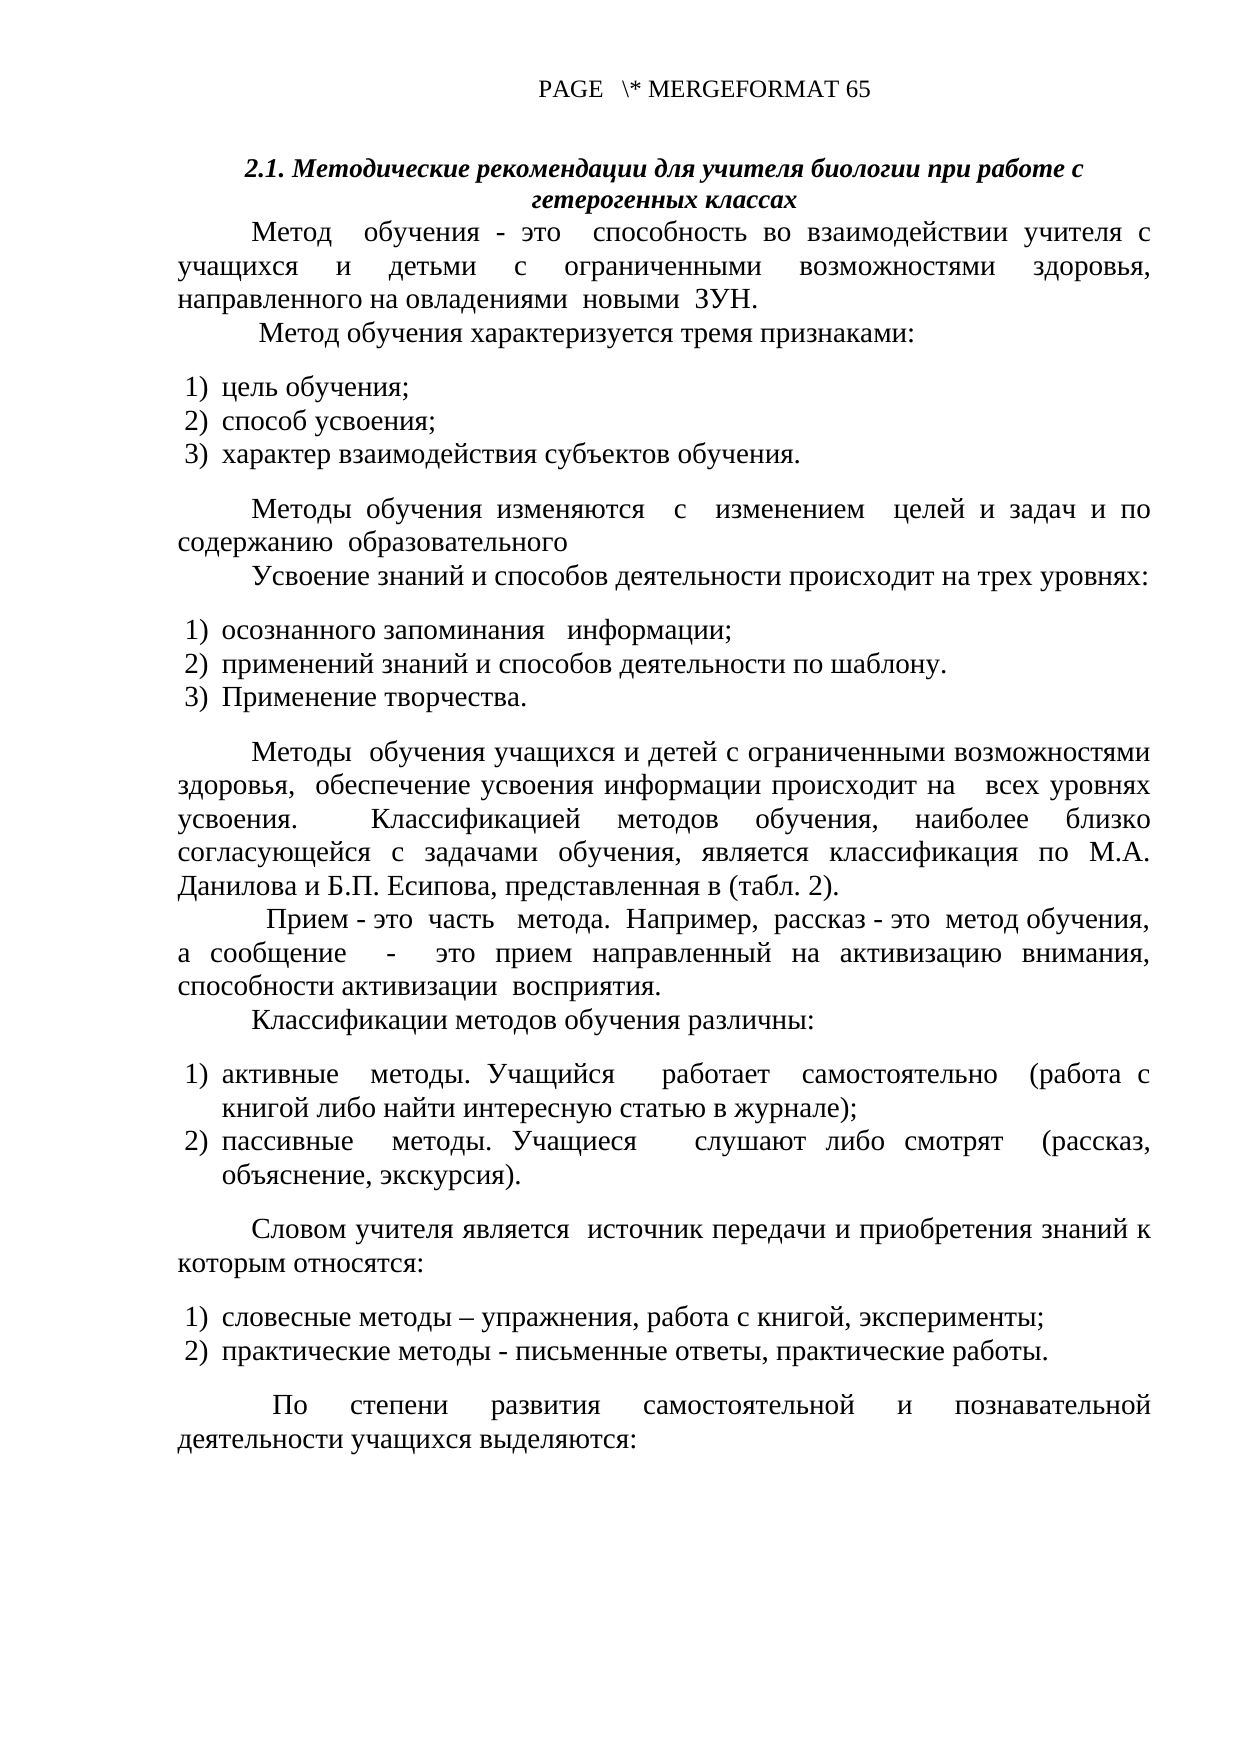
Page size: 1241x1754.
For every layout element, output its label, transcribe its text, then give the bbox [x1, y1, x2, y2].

text Словом учителя является источник передачи и приобретения знаний к которым относятся: [177, 1211, 1152, 1278]
text По степени развития самостоятельной и познавательной деятельности учащихся выделяются: [177, 1387, 1152, 1454]
list словесные методы – упражнения, работа с книгой, эксперименты; [184, 1299, 1152, 1333]
list цель обучения; [184, 369, 1152, 403]
text Классификации методов обучения различны: [177, 1002, 1152, 1036]
text Методы обучения учащихся и детей с ограниченными возможностями здоровья, обеспечение усвоения информации происходит на всех уровнях усвоения. Классификацией методов обучения, наиболее близко согласующейся с задачами обучения, является классификация по М.А. Данилова и Б.П. Есипова, представленная в (табл. 2). [177, 734, 1152, 901]
list способ усвоения; [184, 403, 1152, 436]
subtitle 2.1. Методические рекомендации для учителя биологии при работе с гетерогенных классах [177, 152, 1152, 214]
list применений знаний и способов деятельности по шаблону. [184, 646, 1152, 679]
list практические методы - письменные ответы, практические работы. [184, 1333, 1152, 1366]
list характер взаимодействия субъектов обучения. [184, 436, 1152, 470]
list Применение творчества. [184, 679, 1152, 713]
list пассивные методы. Учащиеся слушают либо смотрят (рассказ, объяснение, экскурсия). [184, 1123, 1152, 1191]
text Усвоение знаний и способов деятельности происходит на трех уровнях: [177, 558, 1152, 591]
text Методы обучения изменяются с изменением целей и задач и по содержанию образовательного [177, 491, 1152, 558]
list осознанного запоминания информации; [184, 612, 1152, 646]
text Метод обучения характеризуется тремя признаками: [177, 315, 1152, 348]
text Прием - это часть метода. Например, рассказ - это метод обучения, а сообщение - это прием направленный на активизацию внимания, способности активизации восприятия. [177, 901, 1152, 1002]
list активные методы. Учащийся работает самостоятельно (работа с книгой либо найти интересную статью в журнале); [184, 1056, 1152, 1123]
text Метод обучения - это способность во взаимодействии учителя с учащихся и детьми с ограниченными возможностями здоровья, направленного на овладениями новыми ЗУН. [177, 214, 1152, 315]
